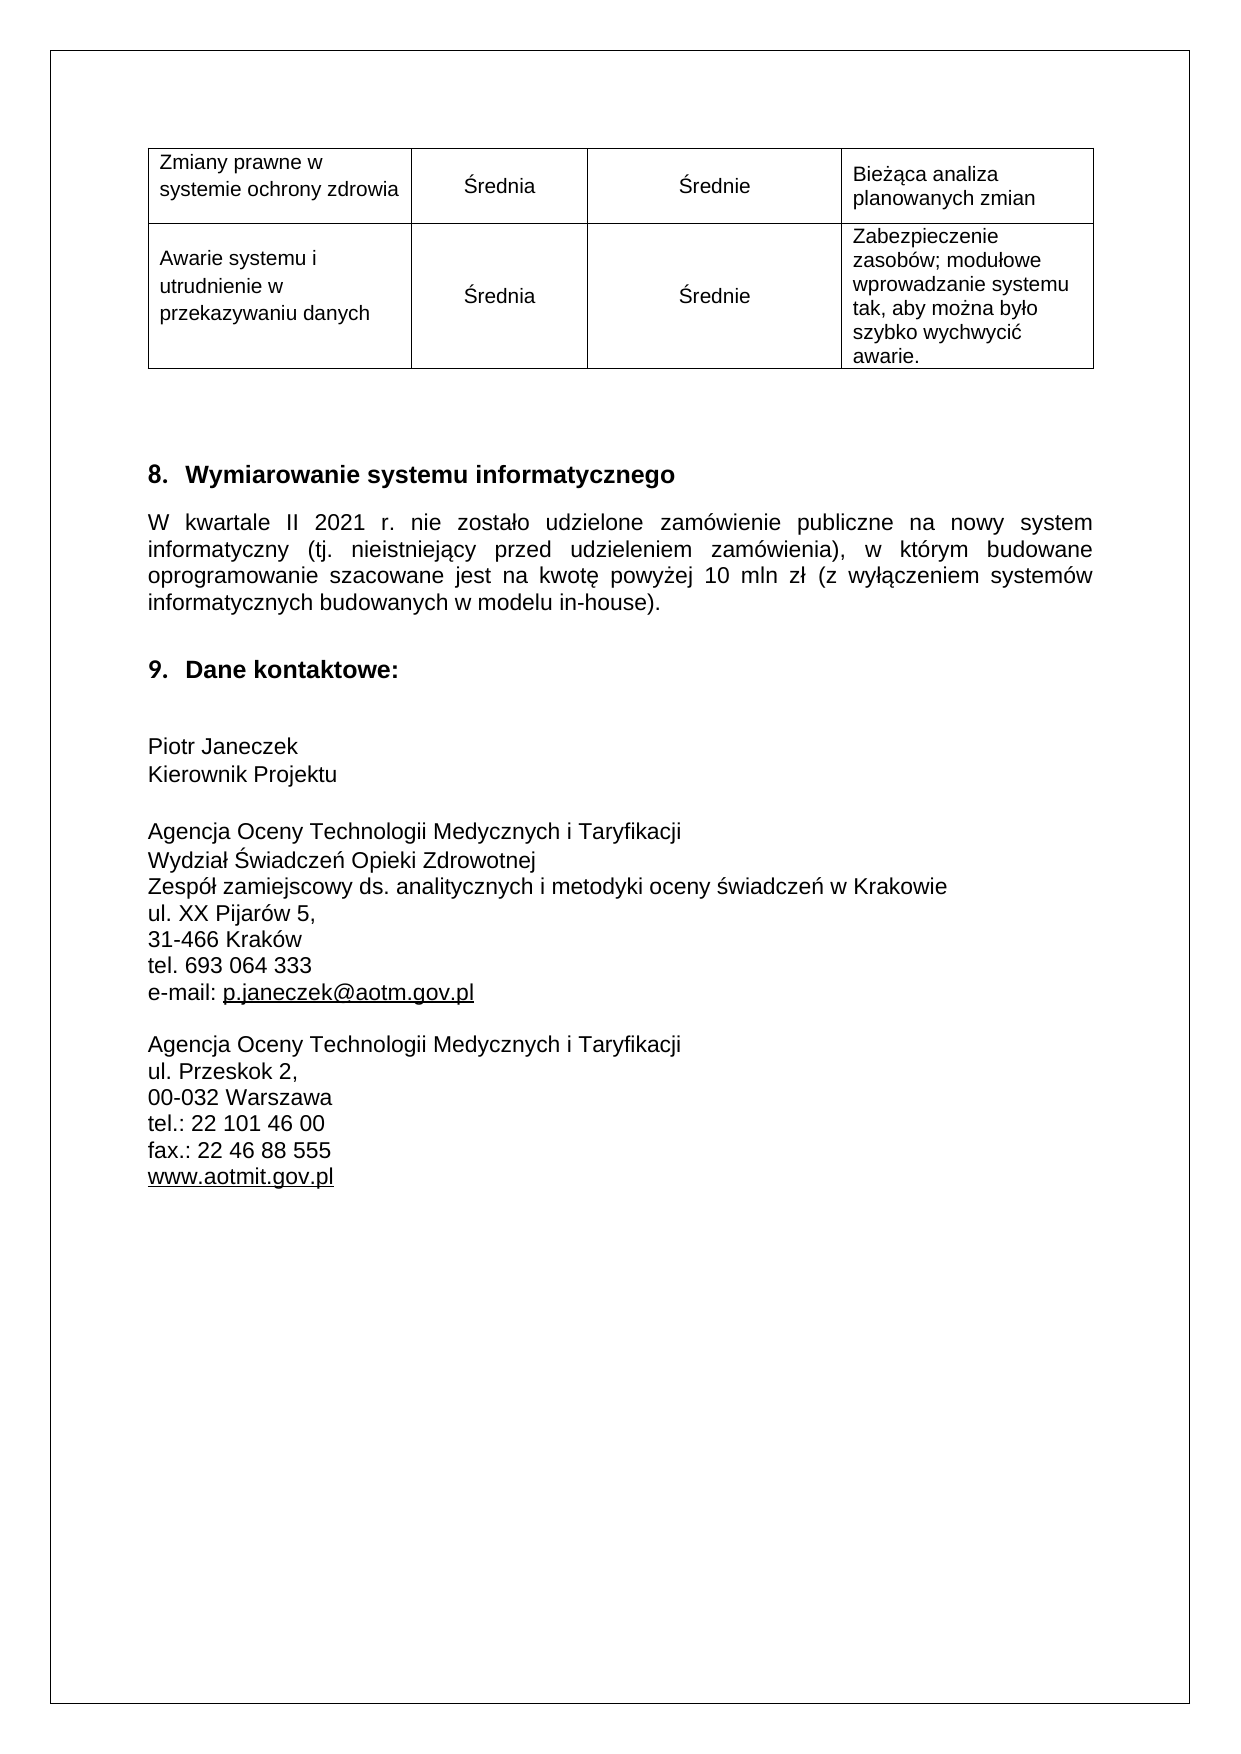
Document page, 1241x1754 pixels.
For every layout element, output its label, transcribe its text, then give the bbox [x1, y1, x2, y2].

text Piotr Janeczek [148, 733, 1093, 759]
list Dane kontaktowe: [148, 652, 1093, 685]
table_cell Zmiany prawne w systemie ochrony zdrowia [149, 149, 411, 223]
text Wydział Świadczeń Opieki Zdrowotnej [148, 847, 1093, 873]
text W kwartale II 2021 r. nie zostało udzielone zamówienie publiczne na nowy system informatyczny (tj. nieistniejący przed udzieleniem zamówienia), w którym budowane oprogramowanie szacowane jest na kwotę powyżej 10 mln zł (z wyłączeniem systemów informatycznych budowanych w modelu in-house). [148, 509, 1093, 615]
text tel.: 22 101 46 00 [148, 1110, 1093, 1137]
text ul. XX Pijarów 5, [148, 899, 1093, 926]
table_cell Średnia [412, 224, 587, 368]
text 00-032 Warszawa [148, 1084, 1093, 1110]
text Zespół zamiejscowy ds. analitycznych i metodyki oceny świadczeń w Krakowie [148, 873, 1093, 899]
table_cell Zabezpieczenie zasobów; modułowe wprowadzanie systemu tak, aby można było szybko wychwycić awarie. [842, 224, 1093, 368]
table_cell Średnie [588, 149, 841, 223]
text tel. 693 064 333 [148, 952, 1093, 978]
table_cell Średnia [412, 149, 587, 223]
table_cell Bieżąca analiza planowanych zmian [842, 149, 1093, 223]
text Agencja Oceny Technologii Medycznych i Taryfikacji [148, 1031, 1093, 1058]
text 31-466 Kraków [148, 926, 1093, 952]
table_cell Średnie [588, 224, 841, 368]
text ul. Przeskok 2, [148, 1058, 1093, 1084]
text Agencja Oceny Technologii Medycznych i Taryfikacji [148, 818, 1093, 845]
list Wymiarowanie systemu informatycznego [148, 457, 1093, 490]
text e-mail: p.janeczek@aotm.gov.pl [148, 978, 1093, 1005]
text Kierownik Projektu [148, 761, 1093, 788]
text www.aotmit.gov.pl [148, 1163, 1093, 1189]
table_cell Awarie systemu i utrudnienie w przekazywaniu danych [149, 224, 411, 368]
text fax.: 22 46 88 555 [148, 1137, 1093, 1163]
